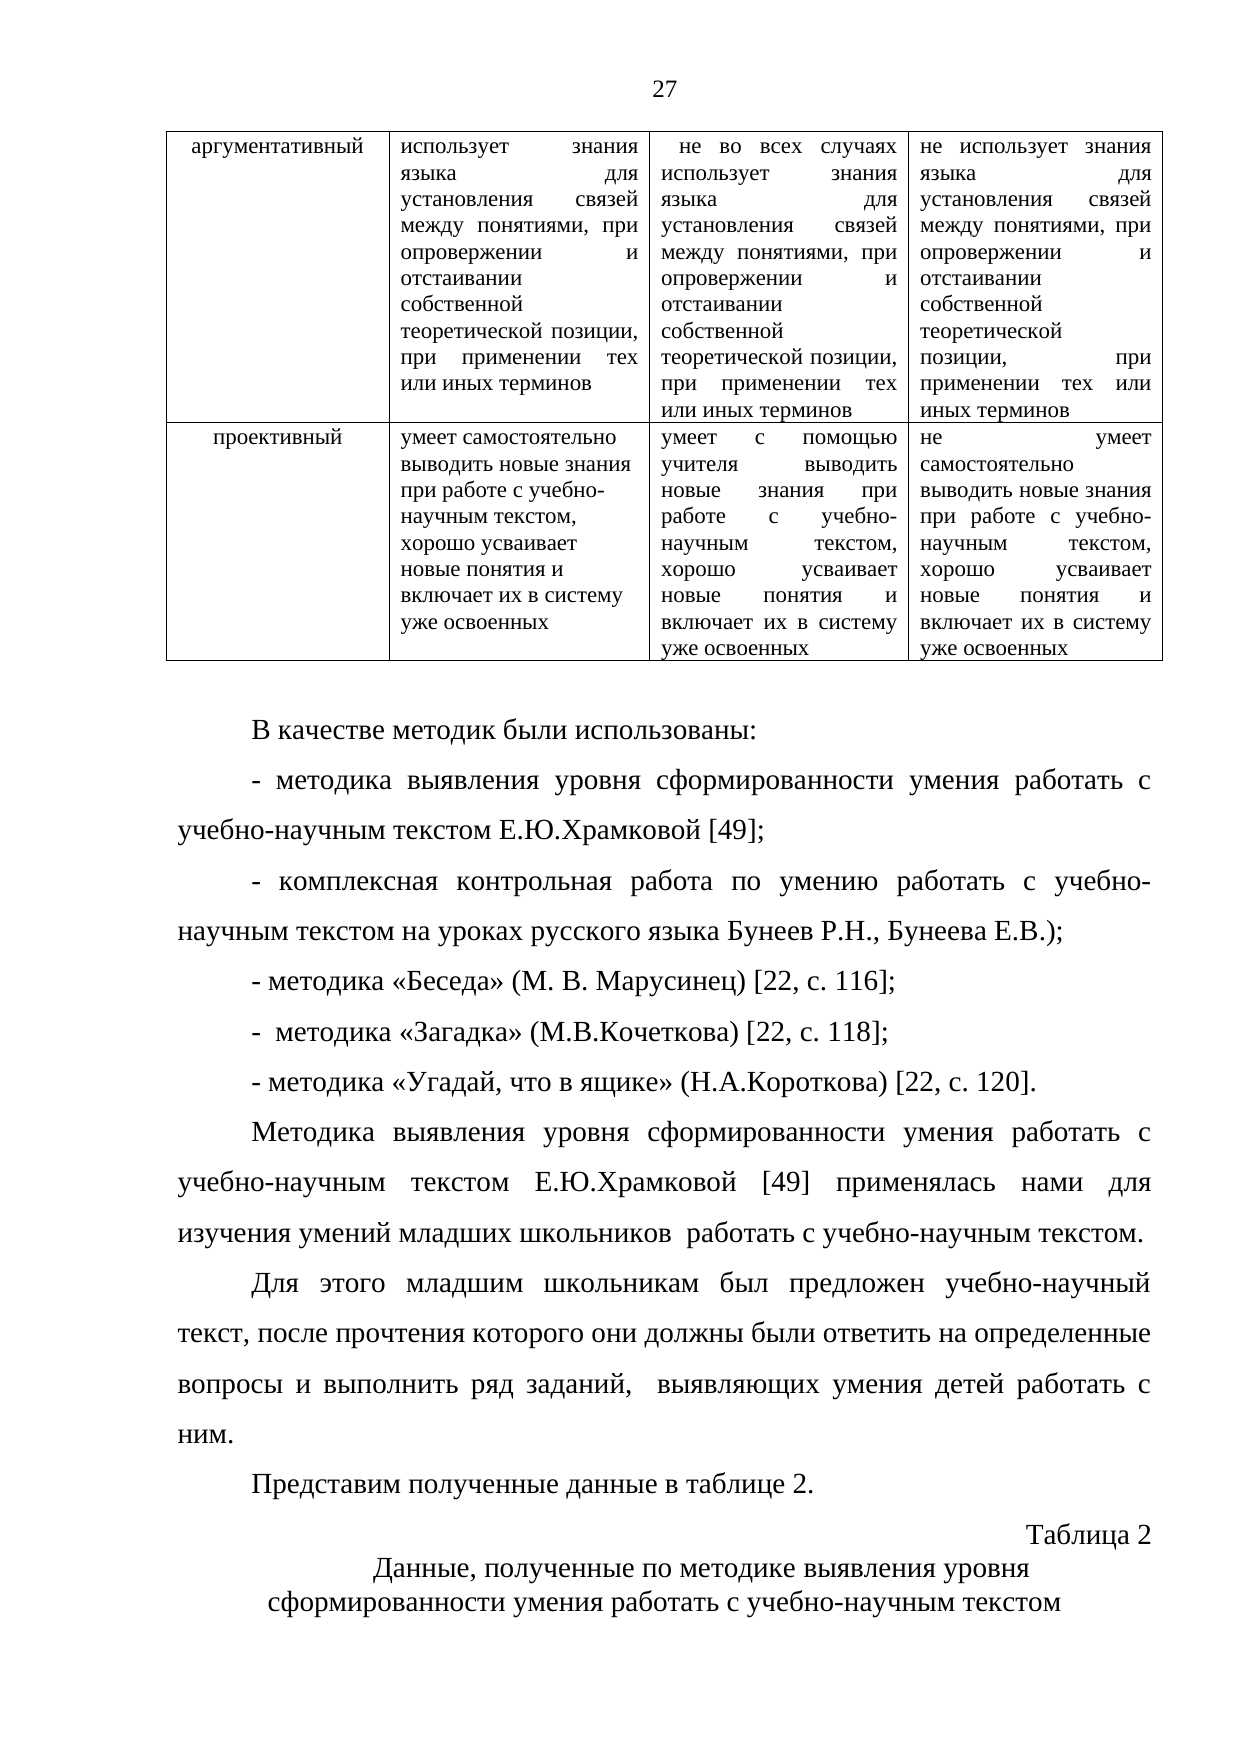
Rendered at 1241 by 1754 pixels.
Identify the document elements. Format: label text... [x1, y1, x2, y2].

text Методика выявления уровня сформированности умения работать с учебно-научным текстом Е.Ю.Храмковой [49] применялась нами для изучения умений младших школьников работать с учебно-научным текстом. [177, 1114, 1152, 1248]
table_cell использует знания языка для установления связей между понятиями, при опровержении и отстаивании собственной теоретической позиции, при применении тех или иных терминов [390, 132, 649, 422]
table_cell не во всех случаях использует знания языка для установления связей между понятиями, при опровержении и отстаивании собственной теоретической позиции, при применении тех или иных терминов [650, 132, 908, 422]
text Данные, полученные по методике выявления уровня сформированности умения работать с учебно-научным текстом [177, 1550, 1152, 1617]
text - методика «Загадка» (М.В.Кочеткова) [22, с. 118]; [177, 1014, 1152, 1047]
table_cell проективный [167, 423, 389, 660]
text - методика «Угадай, что в ящике» (Н.А.Короткова) [22, с. 120]. [177, 1064, 1152, 1097]
text Представим полученные данные в таблице 2. [177, 1466, 1152, 1500]
table_cell умеет самостоятельно выводить новые знания при работе с учебно-научным текстом, хорошо усваивает новые понятия и включает их в систему уже освоенных [390, 423, 649, 660]
text - комплексная контрольная работа по умению работать с учебно-научным текстом на уроках русского языка Бунеев Р.Н., Бунеева Е.В.); [177, 863, 1152, 947]
table_cell аргументативный [167, 132, 389, 422]
text Для этого младшим школьникам был предложен учебно-научный текст, после прочтения которого они должны были ответить на определенные вопросы и выполнить ряд заданий, выявляющих умения детей работать с ним. [177, 1265, 1152, 1450]
text - методика выявления уровня сформированности умения работать с учебно-научным текстом Е.Ю.Храмковой [49]; [177, 762, 1152, 846]
table_cell умеет с помощью учителя выводить новые знания при работе с учебно-научным текстом, хорошо усваивает новые понятия и включает их в систему уже освоенных [650, 423, 908, 660]
text Таблица 2 [177, 1517, 1152, 1550]
table_cell не умеет самостоятельно выводить новые знания при работе с учебно-научным текстом, хорошо усваивает новые понятия и включает их в систему уже освоенных [909, 423, 1162, 660]
text - методика «Беседа» (М. В. Марусинец) [22, с. 116]; [177, 963, 1152, 997]
text В качестве методик были использованы: [177, 712, 1152, 745]
table_cell не использует знания языка для установления связей между понятиями, при опровержении и отстаивании собственной теоретической позиции, при применении тех или иных терминов [909, 132, 1162, 422]
